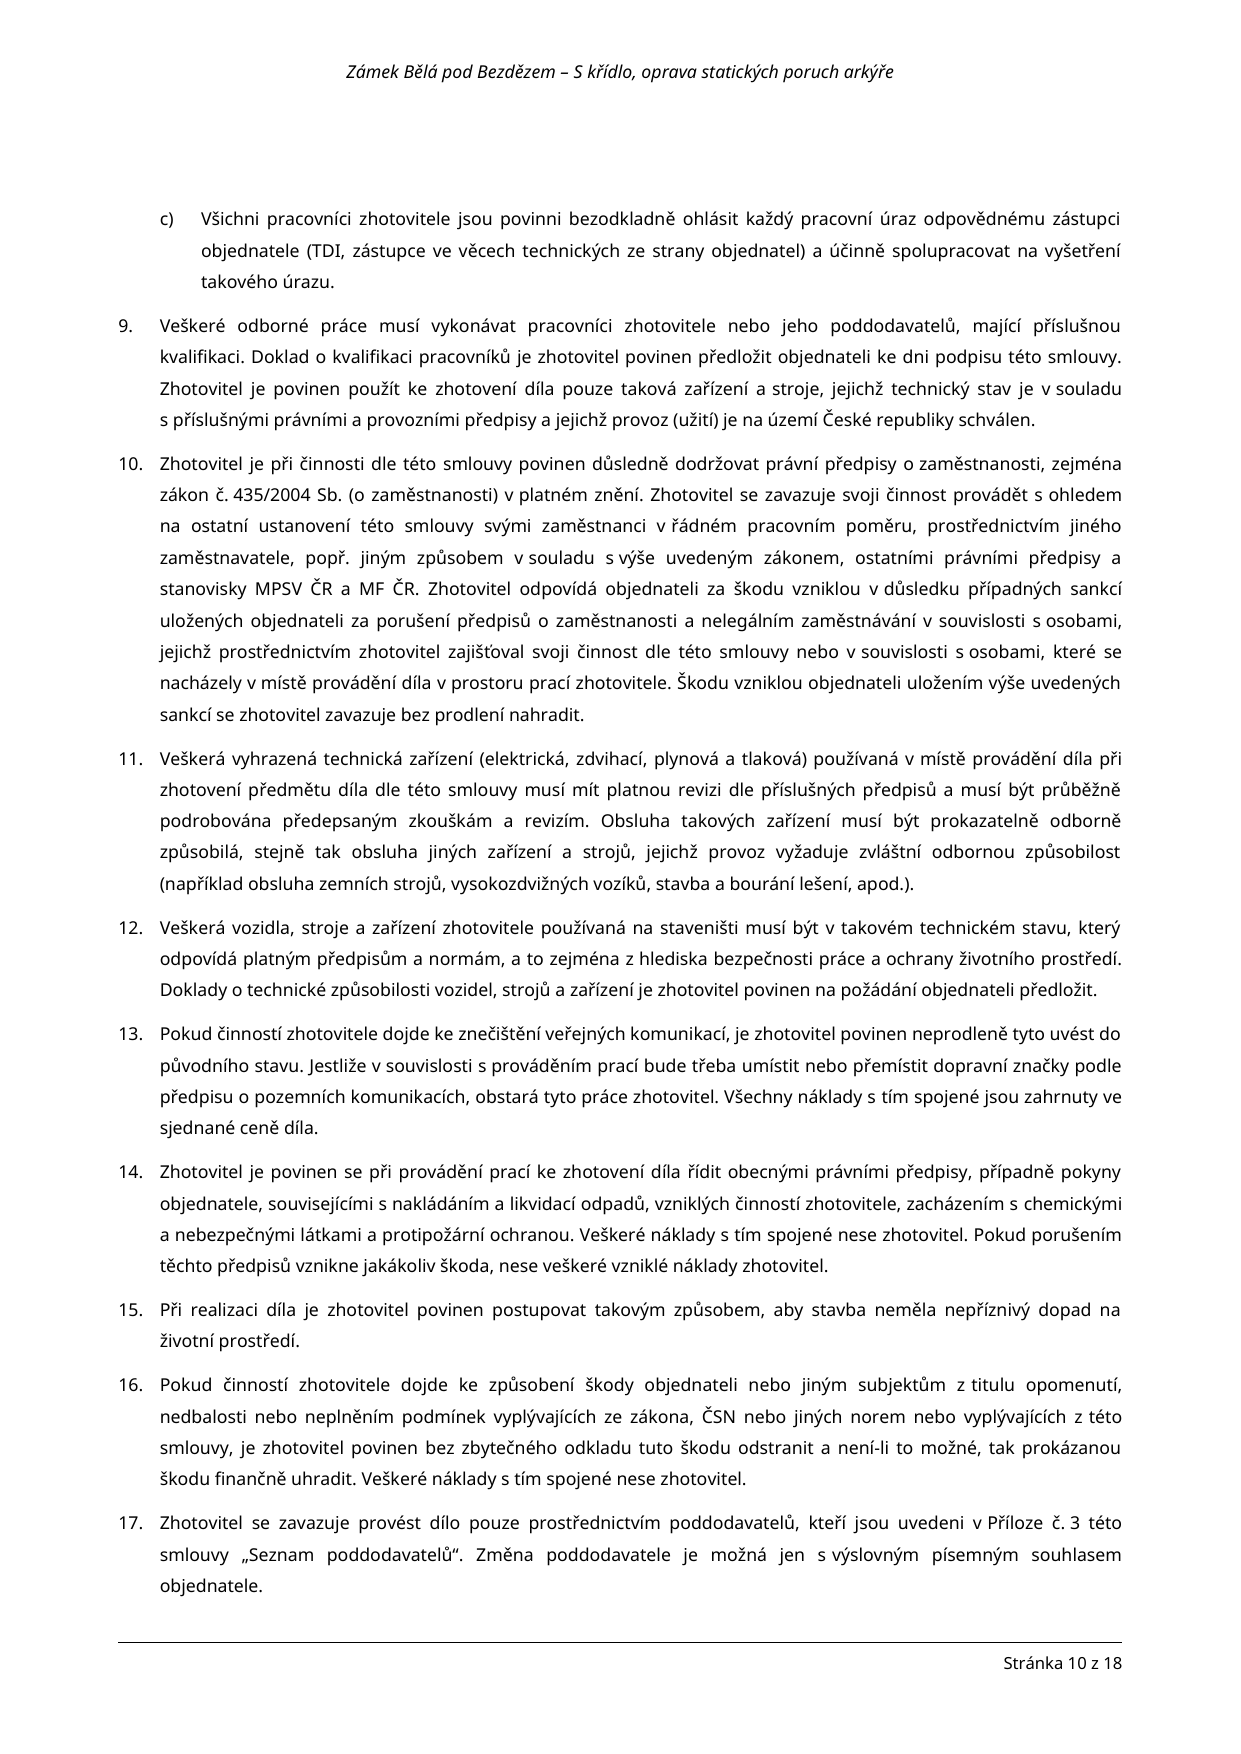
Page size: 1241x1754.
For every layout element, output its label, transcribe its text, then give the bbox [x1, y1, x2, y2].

text Veškerá vozidla, stroje a zařízení zhotovitele používaná na staveništi musí být v takovém technickém stavu, který odpovídá platným předpisům a normám, a to zejména z hlediska bezpečnosti práce a ochrany životního prostředí. Doklady o technické způsobilosti vozidel, strojů a zařízení je zhotovitel povinen na požádání objednateli předložit. [118, 915, 1122, 1002]
text Veškerá vyhrazená technická zařízení (elektrická, zdvihací, plynová a tlaková) používaná v místě provádění díla při zhotovení předmětu díla dle této smlouvy musí mít platnou revizi dle příslušných předpisů a musí být průběžně podrobována předepsaným zkouškám a revizím. Obsluha takových zařízení musí být prokazatelně odborně způsobilá, stejně tak obsluha jiných zařízení a strojů, jejichž provoz vyžaduje zvláštní odbornou způsobilost (například obsluha zemních strojů, vysokozdvižných vozíků, stavba a bourání lešení, apod.). [118, 746, 1122, 896]
text Všichni pracovníci zhotovitele jsou povinni bezodkladně ohlásit každý pracovní úraz odpovědnému zástupci objednatele (TDI, zástupce ve věcech technických ze strany objednatel) a účinně spolupracovat na vyšetření takového úrazu. [159, 207, 1122, 294]
text Veškeré odborné práce musí vykonávat pracovníci zhotovitele nebo jeho poddodavatelů, mající příslušnou kvalifikaci. Doklad o kvalifikaci pracovníků je zhotovitel povinen předložit objednateli ke dni podpisu této smlouvy. Zhotovitel je povinen použít ke zhotovení díla pouze taková zařízení a stroje, jejichž technický stav je v souladu s příslušnými právními a provozními předpisy a jejichž provoz (užití) je na území České republiky schválen. [118, 313, 1122, 432]
text Zhotovitel je povinen se při provádění prací ke zhotovení díla řídit obecnými právními předpisy, případně pokyny objednatele, souvisejícími s nakládáním a likvidací odpadů, vzniklých činností zhotovitele, zacházením s chemickými a nebezpečnými látkami a protipožární ochranou. Veškeré náklady s tím spojené nese zhotovitel. Pokud porušením těchto předpisů vznikne jakákoliv škoda, nese veškeré vzniklé náklady zhotovitel. [118, 1160, 1122, 1278]
text Zhotovitel je při činnosti dle této smlouvy povinen důsledně dodržovat právní předpisy o zaměstnanosti, zejména zákon č. 435/2004 Sb. (o zaměstnanosti) v platném znění. Zhotovitel se zavazuje svoji činnost provádět s ohledem na ostatní ustanovení této smlouvy svými zaměstnanci v řádném pracovním poměru, prostřednictvím jiného zaměstnavatele, popř. jiným způsobem v souladu s výše uvedeným zákonem, ostatními právními předpisy a stanovisky MPSV ČR a MF ČR. Zhotovitel odpovídá objednateli za škodu vzniklou v důsledku případných sankcí uložených objednateli za porušení předpisů o zaměstnanosti a nelegálním zaměstnávání v souvislosti s osobami, jejichž prostřednictvím zhotovitel zajišťoval svoji činnost dle této smlouvy nebo v souvislosti s osobami, které se nacházely v místě provádění díla v prostoru prací zhotovitele. Škodu vzniklou objednateli uložením výše uvedených sankcí se zhotovitel zavazuje bez prodlení nahradit. [118, 451, 1122, 726]
text Zhotovitel se zavazuje provést dílo pouze prostřednictvím poddodavatelů, kteří jsou uvedeni v Příloze č. 3 této smlouvy „Seznam poddodavatelů“. Změna poddodavatele je možná jen s výslovným písemným souhlasem objednatele. [118, 1511, 1122, 1598]
text Pokud činností zhotovitele dojde ke způsobení škody objednateli nebo jiným subjektům z titulu opomenutí, nedbalosti nebo neplněním podmínek vyplývajících ze zákona, ČSN nebo jiných norem nebo vyplývajících z této smlouvy, je zhotovitel povinen bez zbytečného odkladu tuto škodu odstranit a není-li to možné, tak prokázanou škodu finančně uhradit. Veškeré náklady s tím spojené nese zhotovitel. [118, 1373, 1122, 1491]
text Při realizaci díla je zhotovitel povinen postupovat takovým způsobem, aby stavba neměla nepříznivý dopad na životní prostředí. [118, 1298, 1122, 1353]
text Pokud činností zhotovitele dojde ke znečištění veřejných komunikací, je zhotovitel povinen neprodleně tyto uvést do původního stavu. Jestliže v souvislosti s prováděním prací bude třeba umístit nebo přemístit dopravní značky podle předpisu o pozemních komunikacích, obstará tyto práce zhotovitel. Všechny náklady s tím spojené jsou zahrnuty ve sjednané ceně díla. [118, 1022, 1122, 1140]
